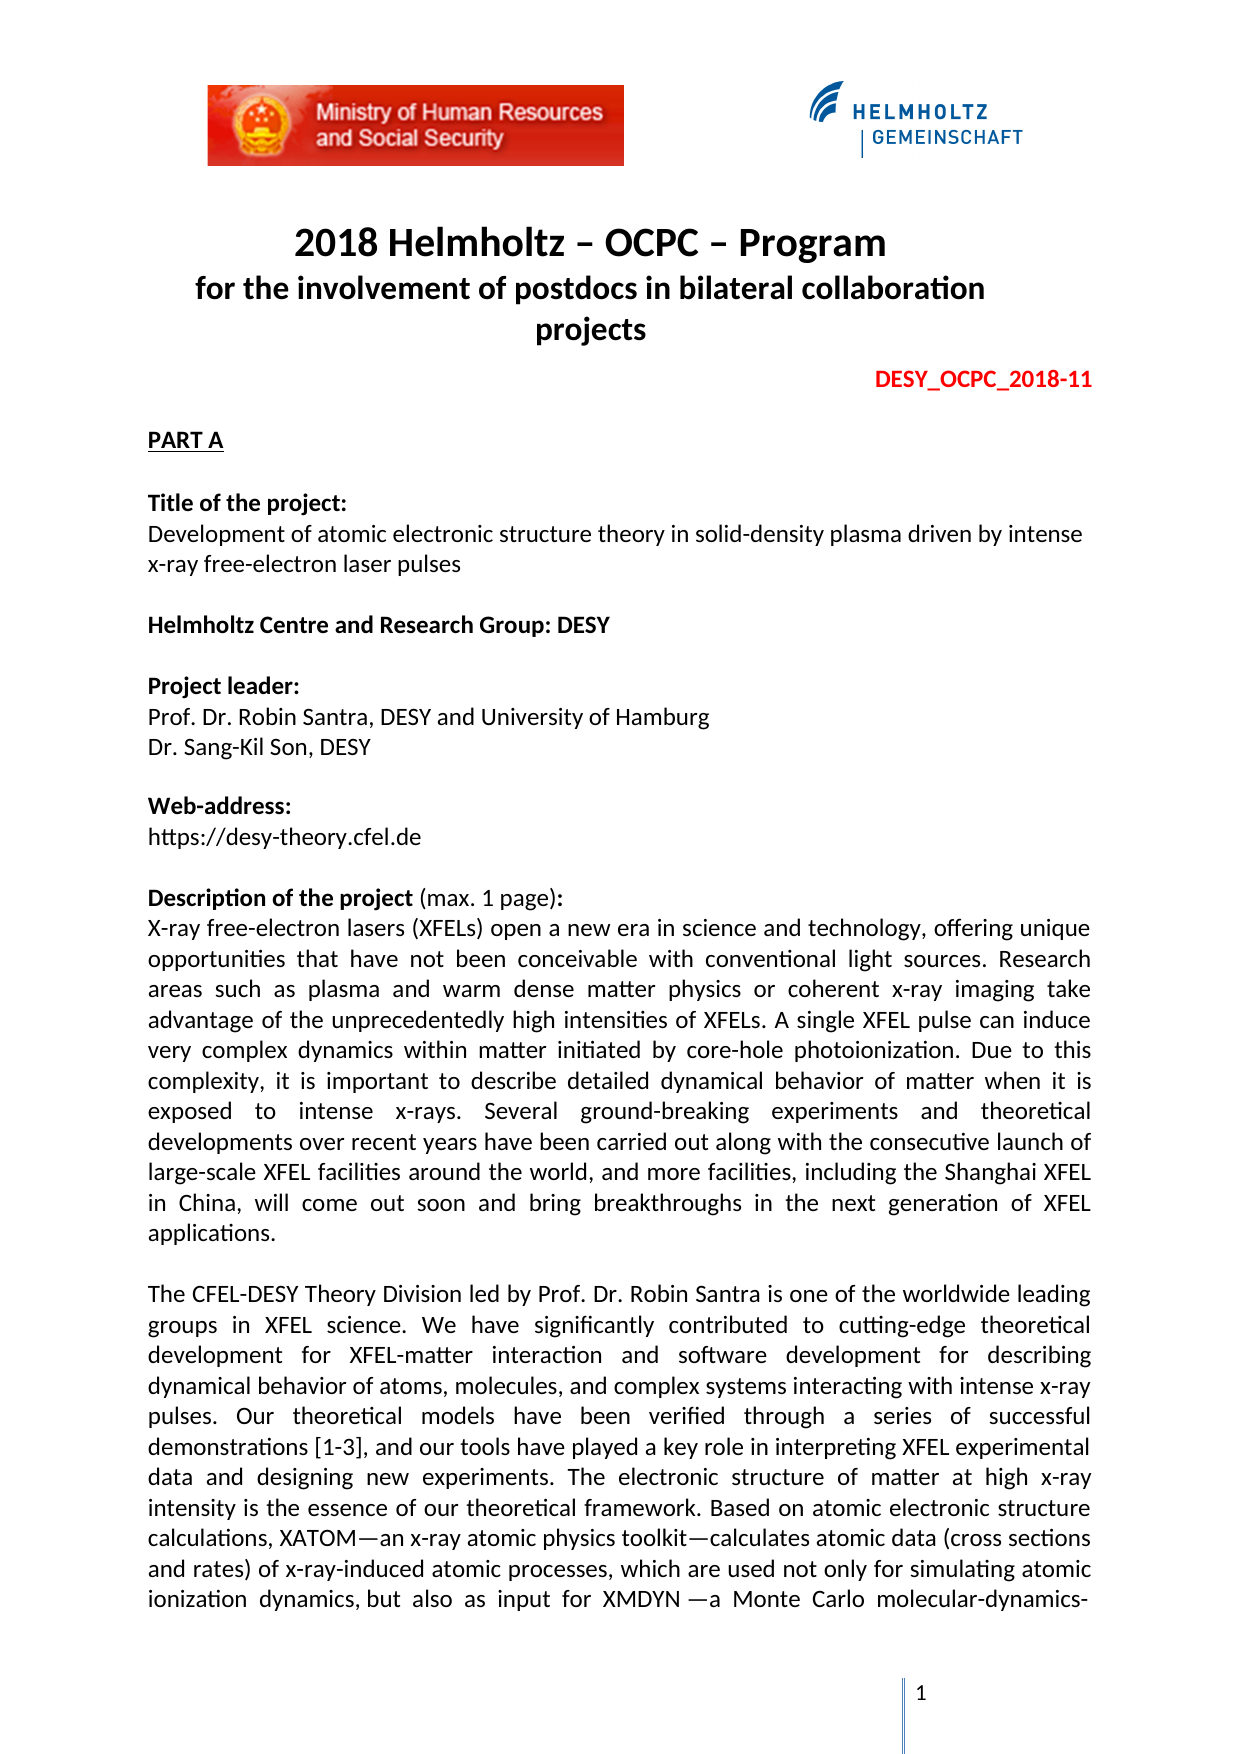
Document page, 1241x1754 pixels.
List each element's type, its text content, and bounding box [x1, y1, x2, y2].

text Dr. Sang-Kil Son, DESY [148, 732, 1093, 762]
text Title of the project: [148, 487, 1093, 518]
text Prof. Dr. Robin Santra, DESY and University of Hamburg [148, 701, 1093, 732]
text PART A [148, 424, 1093, 455]
text for the involvement of postdocs in bilateral collaboration projects [148, 267, 1034, 348]
text X-ray free-electron lasers (XFELs) open a new era in science and technology, offering unique opportunities that have not been conceivable with conventional light sources. Research areas such as plasma and warm dense matter physics or coherent x-ray imaging take advantage of the unprecedentedly high intensities of XFELs. A single XFEL pulse can induce very complex dynamics within matter initiated by core-hole photoionization. Due to this complexity, it is important to describe detailed dynamical behavior of matter when it is exposed to intense x-rays. Several ground-breaking experiments and theoretical developments over recent years have been carried out along with the consecutive launch of large-scale XFEL facilities around the world, and more facilities, including the Shanghai XFEL in China, will come out soon and bring breakthroughs in the next generation of XFEL applications. [148, 912, 1093, 1248]
picture [799, 73, 1033, 166]
text Development of atomic electronic structure theory in solid-density plasma driven by intense x-ray free-electron laser pulses [148, 518, 1093, 579]
text Helmholtz Centre and Research Group: DESY [148, 609, 1093, 640]
text Project leader: [148, 671, 1093, 701]
text https://desy-theory.cfel.de [148, 821, 1093, 851]
text DESY_OCPC_2018-11 [148, 363, 1093, 394]
text The CFEL-DESY Theory Division led by Prof. Dr. Robin Santra is one of the worldwide leading groups in XFEL science. We have significantly contributed to cutting-edge theoretical development for XFEL-matter interaction and software development for describing dynamical behavior of atoms, molecules, and complex systems interacting with intense x-ray pulses. Our theoretical models have been verified through a series of successful demonstrations [1-3], and our tools have played a key role in interpreting XFEL experimental data and designing new experiments. The electronic structure of matter at high x-ray intensity is the essence of our theoretical framework. Based on atomic electronic structure calculations, XATOM—an x-ray atomic physics toolkit—calculates atomic data (cross sections and rates) of x-ray-induced atomic processes, which are used not only for simulating atomic ionization dynamics, but also as input for XMDYN —a Monte Carlo molecular-dynamics- [148, 1278, 1093, 1614]
text Description of the project (max. 1 page): [148, 882, 1093, 912]
picture [207, 85, 624, 166]
text Web-address: [148, 790, 1093, 821]
text 2018 Helmholtz – OCPC – Program [148, 216, 1034, 267]
